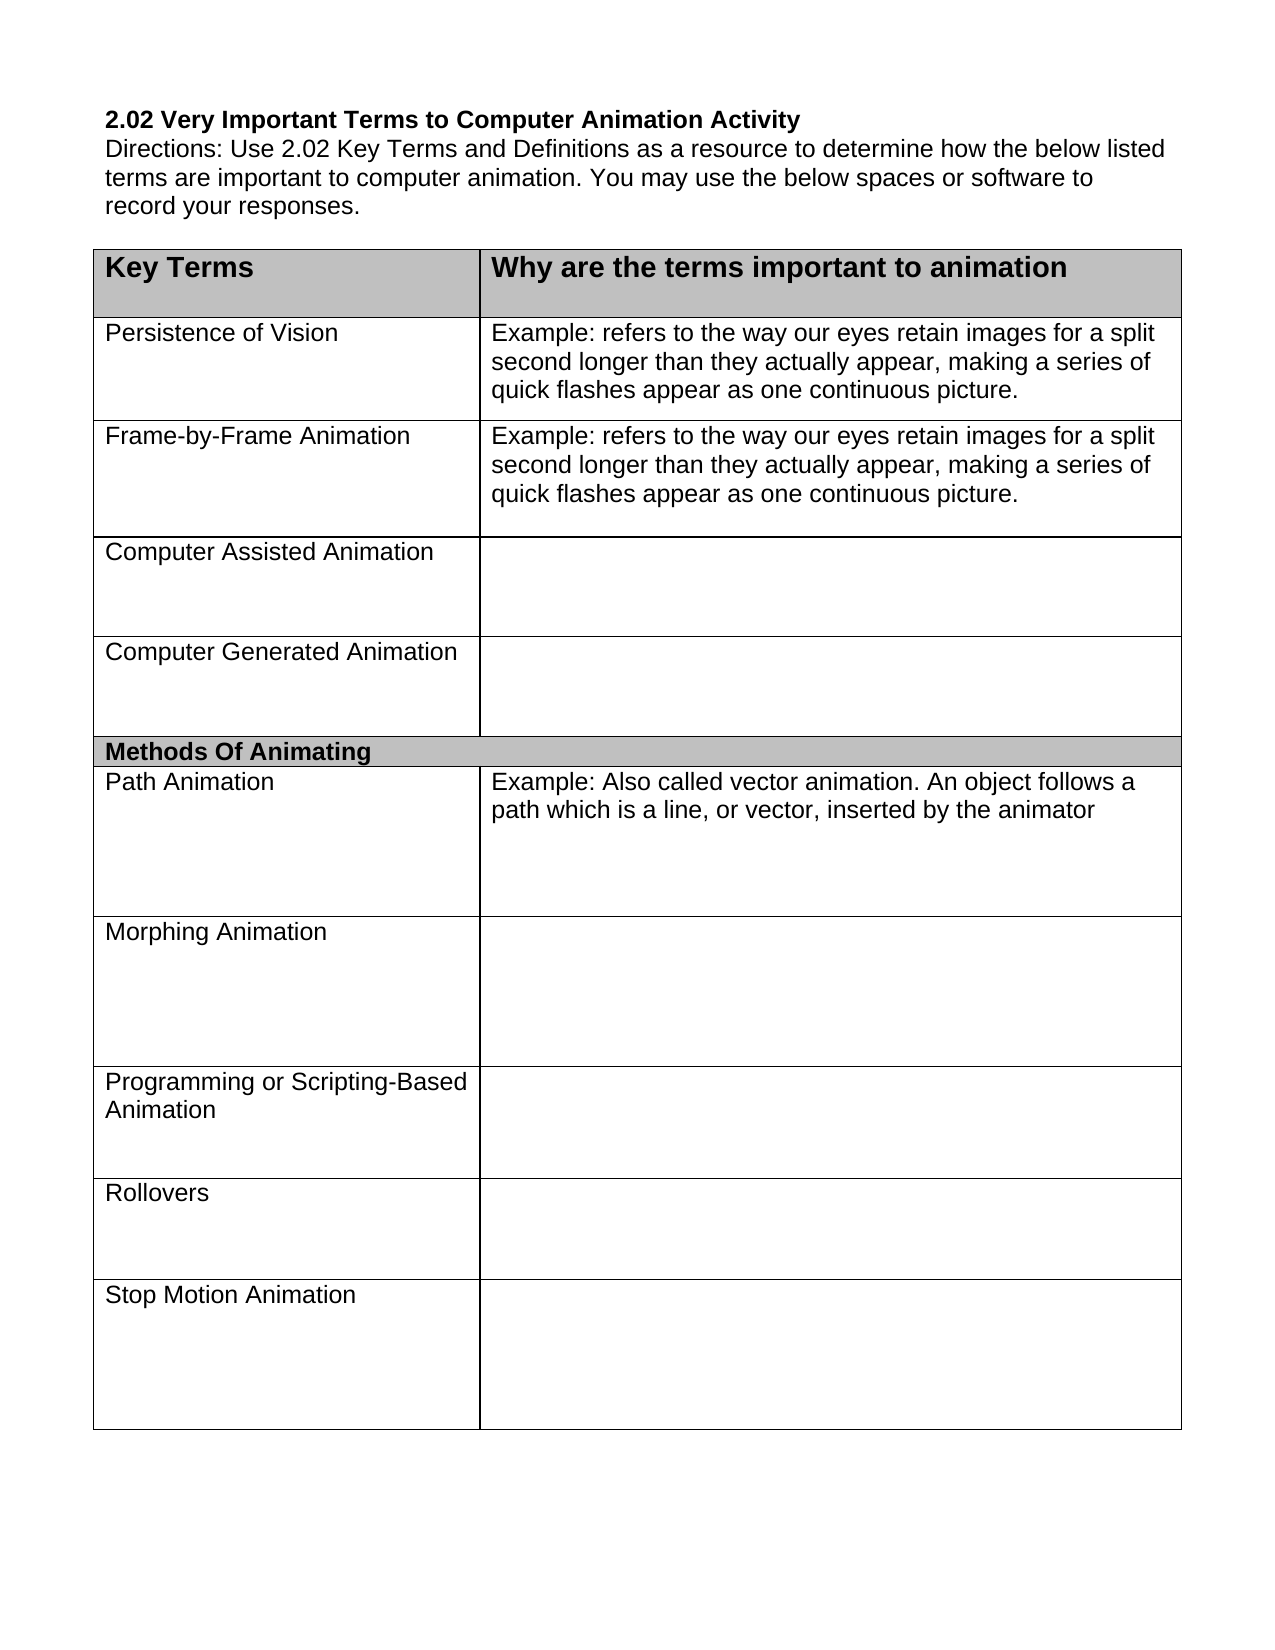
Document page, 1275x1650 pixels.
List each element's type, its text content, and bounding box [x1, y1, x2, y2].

table_cell Programming or Scripting-Based Animation [94, 1067, 479, 1177]
table_cell [481, 1067, 1181, 1177]
table_cell Computer Assisted Animation [94, 538, 479, 636]
table_cell [481, 637, 1181, 736]
table_cell Methods Of Animating [94, 737, 1181, 766]
table_cell Computer Generated Animation [94, 637, 479, 736]
text 2.02 Very Important Terms to Computer Animation Activity [105, 105, 1170, 134]
table_cell Path Animation [94, 767, 479, 916]
table_header Why are the terms important to animation [481, 250, 1181, 317]
table_cell Morphing Animation [94, 917, 479, 1066]
table_cell [481, 1179, 1181, 1279]
table_cell [481, 1280, 1181, 1429]
table_cell Rollovers [94, 1179, 479, 1279]
table_cell Frame-by-Frame Animation [94, 421, 479, 536]
table_cell [481, 538, 1181, 636]
table_cell Example: refers to the way our eyes retain images for a split second longer than they actually appear, making a series of quick flashes appear as one continuous picture. [481, 318, 1181, 420]
text Directions: Use 2.02 Key Terms and Definitions as a resource to determine how the below listed terms are important to computer animation. You may use the below spaces or software to record your responses. [105, 134, 1170, 220]
table_cell Stop Motion Animation [94, 1280, 479, 1429]
table_header Key Terms [94, 250, 479, 317]
table_cell Persistence of Vision [94, 318, 479, 420]
table_cell Example: refers to the way our eyes retain images for a split second longer than they actually appear, making a series of quick flashes appear as one continuous picture. [481, 421, 1181, 536]
table_cell [481, 917, 1181, 1066]
table_cell Example: Also called vector animation. An object follows a path which is a line, or vector, inserted by the animator [481, 767, 1181, 916]
